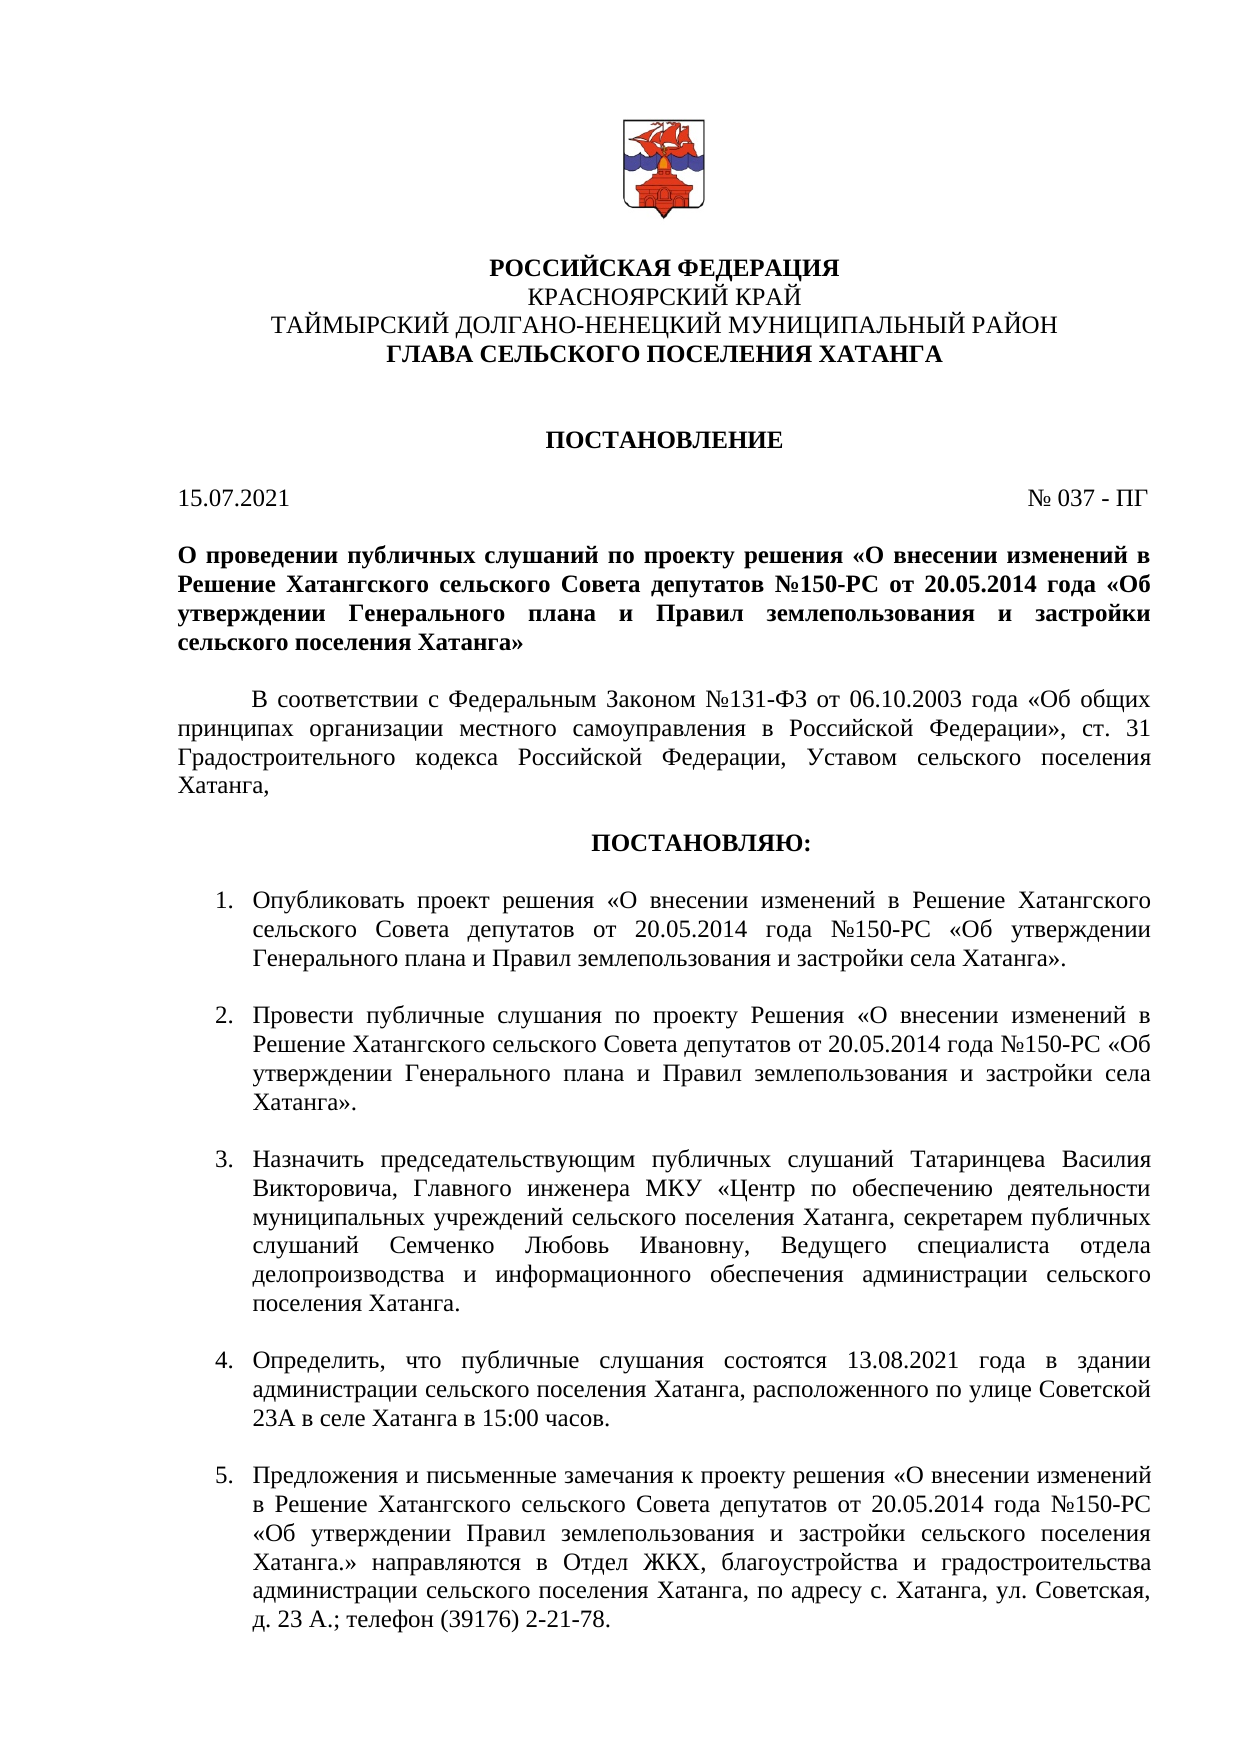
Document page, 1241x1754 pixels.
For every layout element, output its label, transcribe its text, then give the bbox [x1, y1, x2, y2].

list Определить, что публичные слушания состоятся 13.08.2021 года в здании администрации сельского поселения Хатанга, расположенного по улице Советской 23А в селе Хатанга в 15:00 часов. [215, 1346, 1152, 1432]
text 15.07.2021 № 037 - ПГ [177, 483, 1152, 512]
list Предложения и письменные замечания к проекту решения «О внесении изменений в Решение Хатангского сельского Совета депутатов от 20.05.2014 года №150-РС «Об утверждении Правил землепользования и застройки сельского поселения Хатанга.» направляются в Отдел ЖКХ, благоустройства и градостроительства администрации сельского поселения Хатанга, по адресу с. Хатанга, ул. Советская, д. 23 А.; телефон (39176) 2-21-78. [215, 1461, 1152, 1633]
subtitle О проведении публичных слушаний по проекту решения «О внесении изменений в Решение Хатангского сельского Совета депутатов №150-РС от 20.05.2014 года «Об утверждении Генерального плана и Правил землепользования и застройки сельского поселения Хатанга» [177, 541, 1152, 656]
text РОССИЙСКАЯ ФЕДЕРАЦИЯ [177, 253, 1152, 282]
picture [622, 118, 707, 225]
list Опубликовать проект решения «О внесении изменений в Решение Хатангского сельского Совета депутатов от 20.05.2014 года №150-РС «Об утверждении Генерального плана и Правил землепользования и застройки села Хатанга». [215, 886, 1152, 972]
list Назначить председательствующим публичных слушаний Татаринцева Василия Викторовича, Главного инженера МКУ «Центр по обеспечению деятельности муниципальных учреждений сельского поселения Хатанга, секретарем публичных слушаний Семченко Любовь Ивановну, Ведущего специалиста отдела делопроизводства и информационного обеспечения администрации сельского поселения Хатанга. [215, 1144, 1152, 1317]
text ПОСТАНОВЛЯЮ: [177, 828, 1152, 857]
text В соответствии с Федеральным Законом №131-ФЗ от 06.10.2003 года «Об общих принципах организации местного самоуправления в Российской Федерации», ст. 31 Градостроительного кодекса Российской Федерации, Уставом сельского поселения Хатанга, [177, 684, 1152, 799]
text ПОСТАНОВЛЕНИЕ [177, 426, 1152, 454]
text ГЛАВА СЕЛЬСКОГО ПОСЕЛЕНИЯ ХАТАНГА [177, 339, 1152, 368]
text ТАЙМЫРСКИЙ ДОЛГАНО-НЕНЕЦКИЙ МУНИЦИПАЛЬНЫЙ РАЙОН [177, 311, 1152, 339]
list Провести публичные слушания по проекту Решения «О внесении изменений в Решение Хатангского сельского Совета депутатов от 20.05.2014 года №150-РС «Об утверждении Генерального плана и Правил землепользования и застройки села Хатанга». [215, 1001, 1152, 1116]
text КРАСНОЯРСКИЙ КРАЙ [177, 282, 1152, 311]
